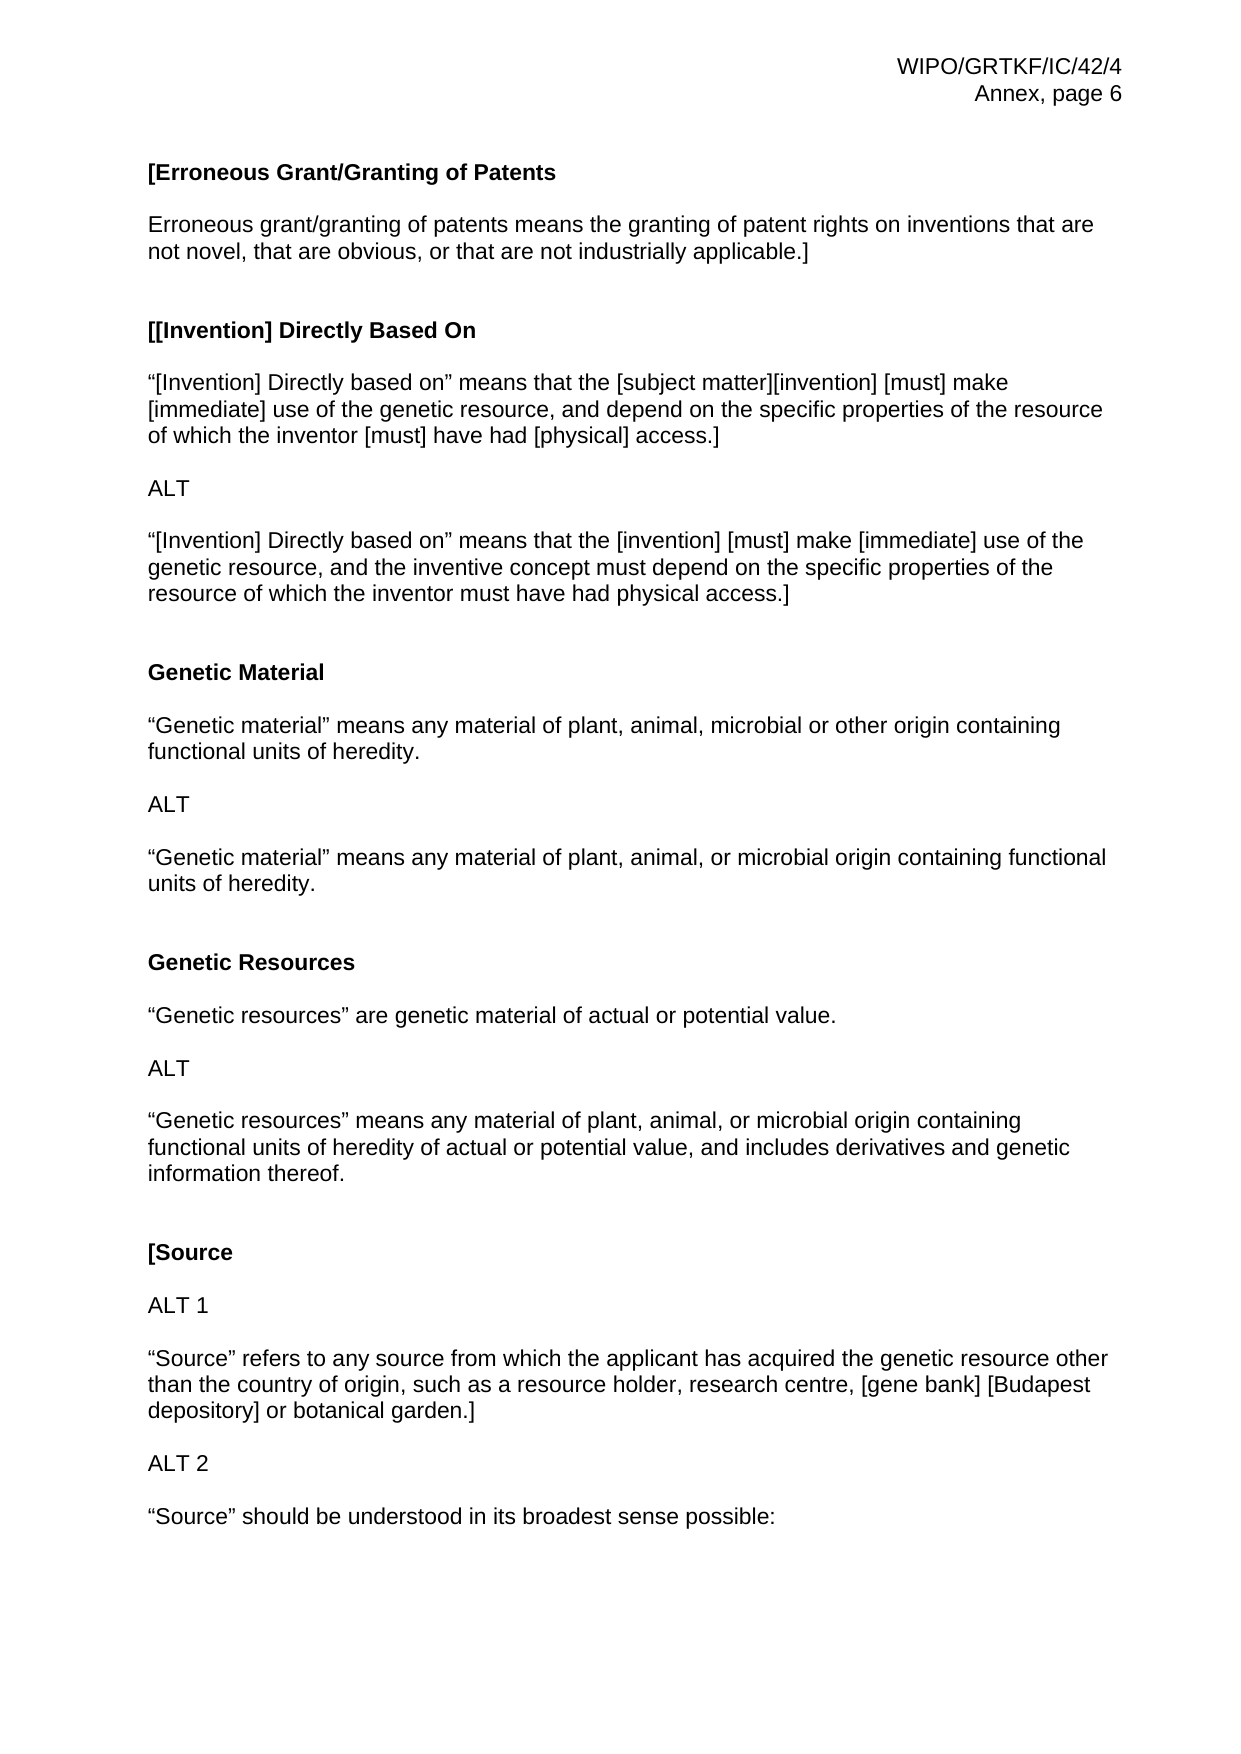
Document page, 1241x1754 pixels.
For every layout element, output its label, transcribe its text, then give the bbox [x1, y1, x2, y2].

text “Genetic material” means any material of plant, animal, microbial or other origin containing functional units of heredity. [148, 712, 1122, 765]
text “Genetic resources” are genetic material of actual or potential value. [148, 1002, 1122, 1028]
text ALT [148, 791, 1122, 817]
text “Source” should be understood in its broadest sense possible: [148, 1503, 1122, 1529]
text “Source” refers to any source from which the applicant has acquired the genetic resource other than the country of origin, such as a resource holder, research centre, [gene bank] [Budapest depository] or botanical garden.] [148, 1344, 1122, 1423]
text “Genetic resources” means any material of plant, animal, or microbial origin containing functional units of heredity of actual or potential value, and includes derivatives and genetic information thereof. [148, 1107, 1122, 1186]
text Genetic Resources [148, 949, 1122, 976]
text ALT [148, 1054, 1122, 1081]
text Erroneous grant/granting of patents means the granting of patent rights on inventions that are not novel, that are obvious, or that are not industrially applicable.] [148, 211, 1122, 264]
text Genetic Material [148, 659, 1122, 686]
text [Erroneous Grant/Granting of Patents [148, 158, 1122, 185]
text ALT [148, 475, 1122, 501]
text [[Invention] Directly Based On [148, 317, 1122, 343]
text ALT 1 [148, 1292, 1122, 1318]
text ALT 2 [148, 1450, 1122, 1476]
text “[Invention] Directly based on” means that the [invention] [must] make [immediate] use of the genetic resource, and the inventive concept must depend on the specific properties of the resource of which the inventor must have had physical access.] [148, 527, 1122, 607]
text “Genetic material” means any material of plant, animal, or microbial origin containing functional units of heredity. [148, 844, 1122, 896]
text [Source [148, 1239, 1122, 1265]
text “[Invention] Directly based on” means that the [subject matter][invention] [must] make [immediate] use of the genetic resource, and depend on the specific properties of the resource of which the inventor [must] have had [physical] access.] [148, 369, 1122, 448]
